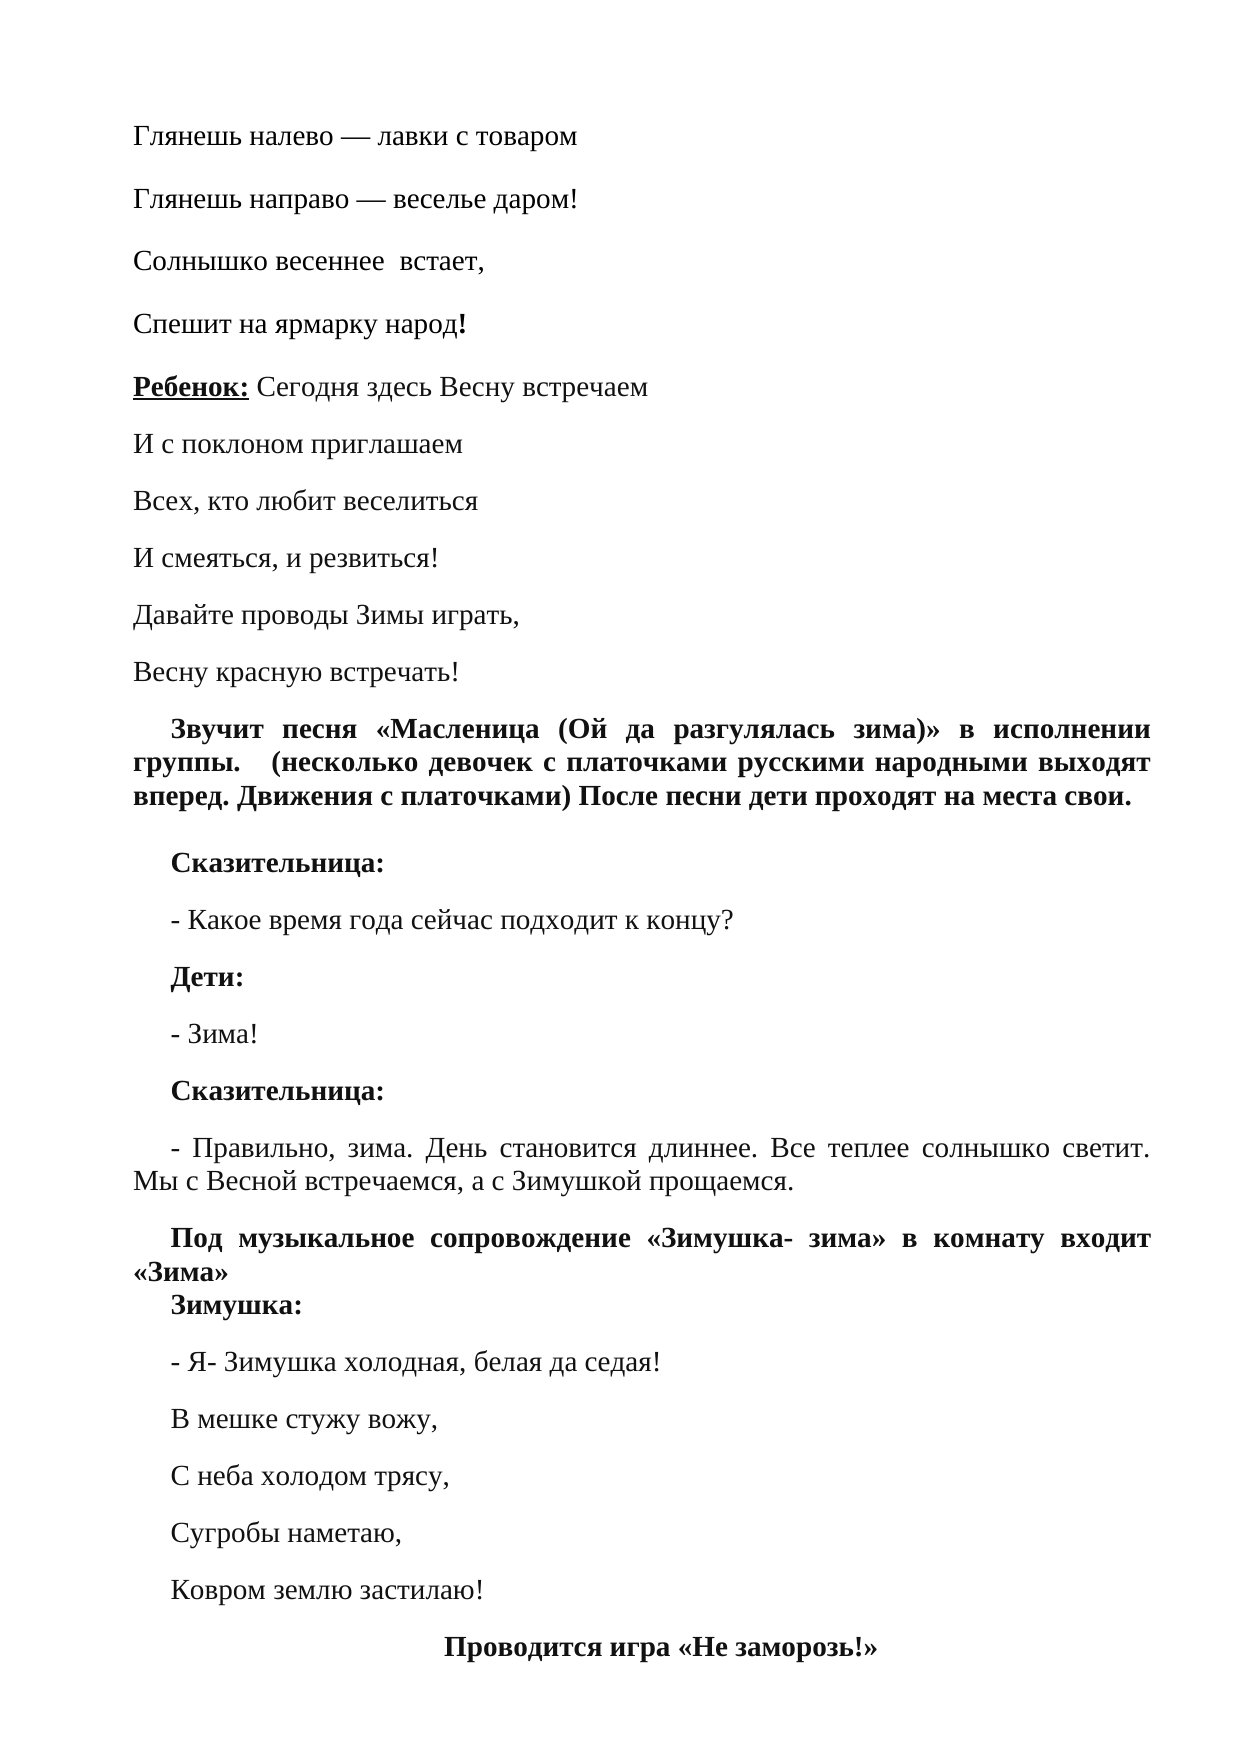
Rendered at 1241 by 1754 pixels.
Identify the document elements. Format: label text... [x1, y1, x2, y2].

text - Какое время года сейчас подходит к концу? [133, 902, 1152, 936]
text - Я- Зимушка холодная, белая да седая! [133, 1344, 1152, 1378]
text Дети: [133, 959, 1152, 992]
text Спешит на ярмарку народ! [133, 306, 1152, 340]
text Сугробы наметаю, [133, 1515, 1152, 1549]
text И с поклоном приглашаем [133, 426, 1152, 459]
text Проводится игра «Не заморозь!» [133, 1629, 1152, 1663]
text В мешке стужу вожу, [133, 1401, 1152, 1435]
text С неба холодом трясу, [133, 1458, 1152, 1492]
text Ребенок: Сегодня здесь Весну встречаем [133, 369, 1152, 402]
text Зимушка: [133, 1287, 1152, 1321]
text Сказительница: [133, 845, 1152, 878]
text Ковром землю застилаю! [133, 1572, 1152, 1606]
text - Правильно, зима. День становится длиннее. Все теплее солнышко светит. Мы с Весной встречаемся, а с Зимушкой прощаемся. [133, 1130, 1152, 1197]
text Под музыкальное сопровождение «Зимушка- зима» в комнату входит «Зима» [133, 1220, 1152, 1287]
text Весну красную встречать! [133, 654, 1152, 687]
text Всех, кто любит веселиться [133, 483, 1152, 516]
text Давайте проводы Зимы играть, [133, 597, 1152, 630]
text Звучит песня «Масленица (Ой да разгулялась зима)» в исполнении группы. (несколько девочек с платочками русскими народными выходят вперед. Движения с платочками) После песни дети проходят на места свои. [133, 711, 1152, 811]
text - Зима! [133, 1016, 1152, 1049]
text Глянешь налево — лавки с товаром [133, 118, 1152, 152]
text Сказительница: [133, 1073, 1152, 1106]
text Солнышко весеннее встает, [133, 243, 1152, 277]
text И смеяться, и резвиться! [133, 540, 1152, 573]
text Глянешь направо — веселье даром! [133, 181, 1152, 214]
